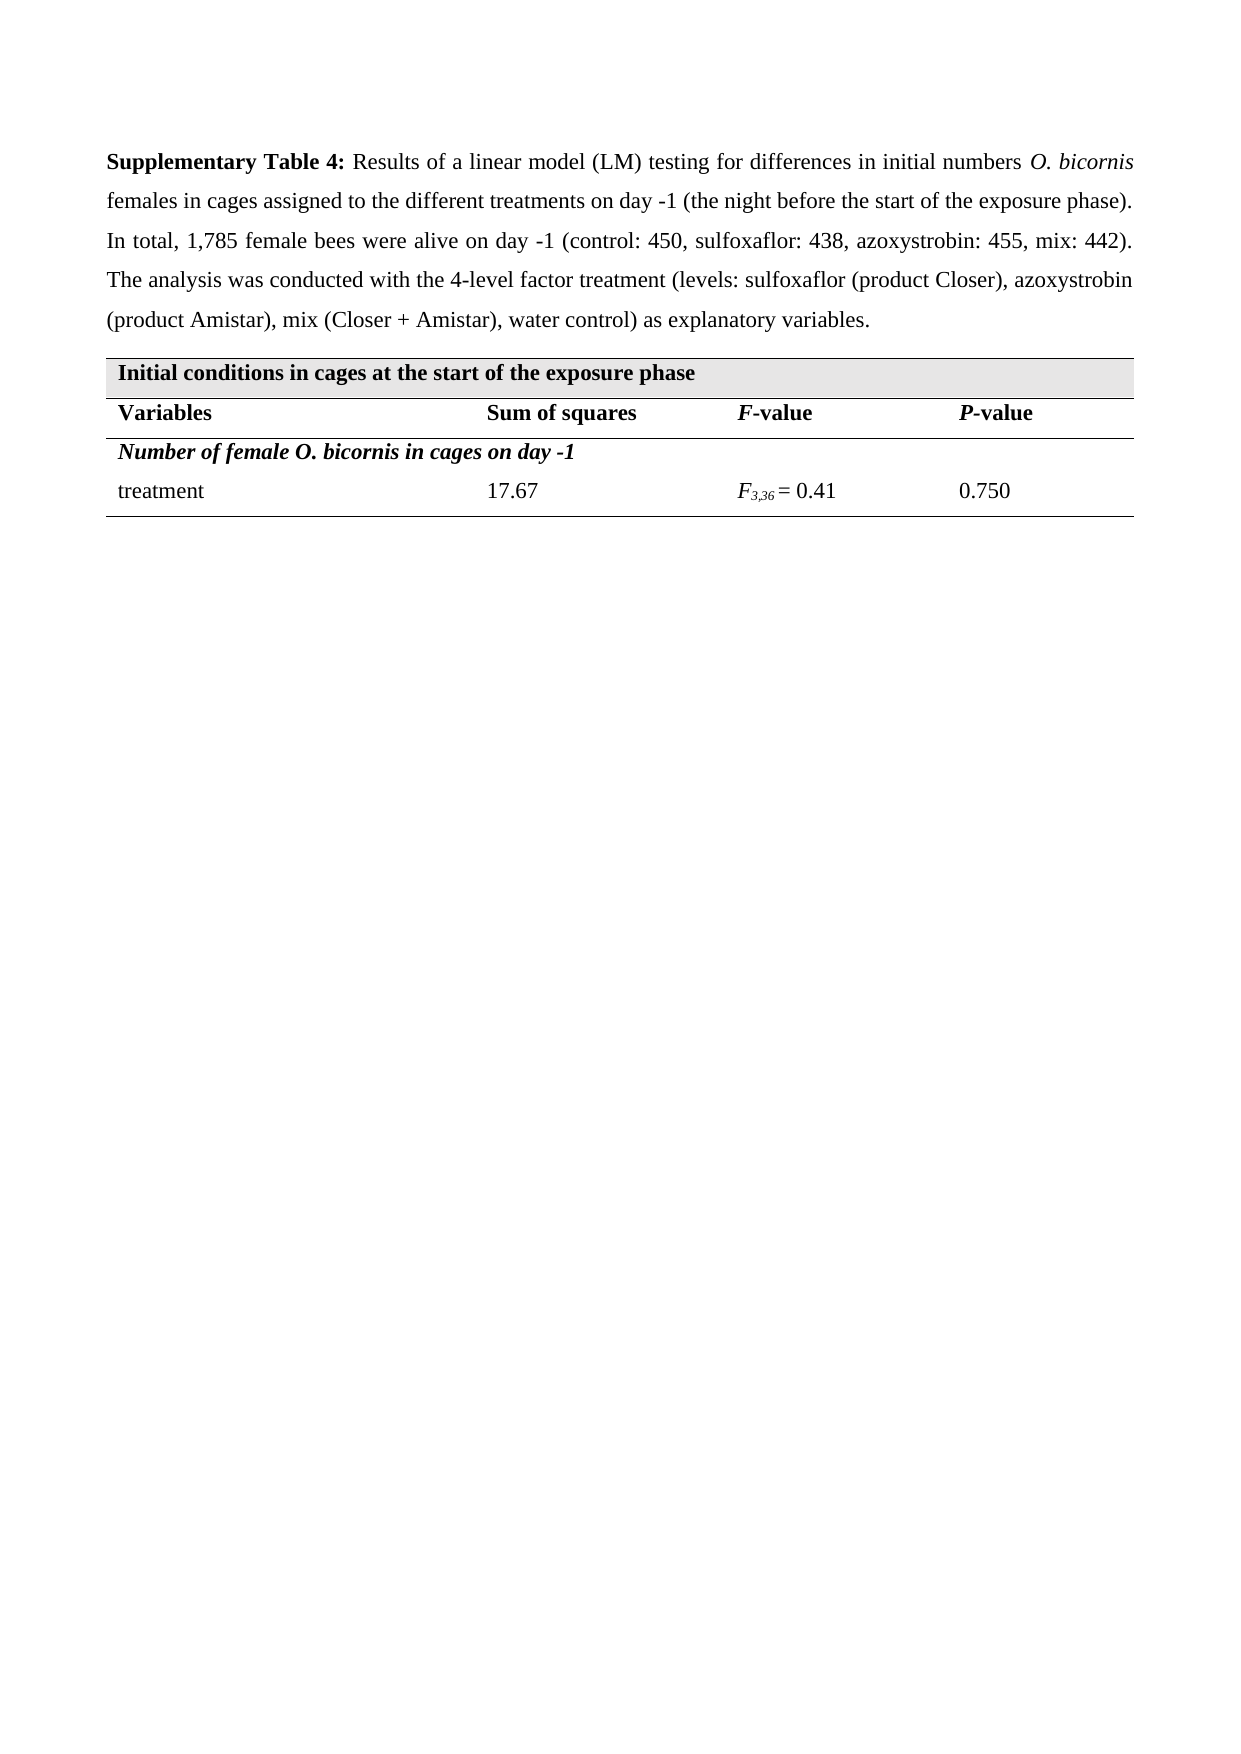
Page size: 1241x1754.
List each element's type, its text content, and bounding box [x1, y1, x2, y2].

table_cell F-value [726, 399, 948, 437]
table_cell P-value [948, 399, 1134, 437]
table_cell treatment [106, 477, 475, 516]
table_cell F3,36 = 0.41 [726, 477, 948, 516]
table_cell Number of female O. bicornis in cages on day -1 [106, 439, 1134, 477]
table_cell 17.67 [475, 477, 726, 516]
table_cell Sum of squares [475, 399, 726, 437]
table_header Initial conditions in cages at the start of the exposure phase [106, 359, 1134, 397]
table_cell Variables [106, 399, 475, 437]
text Supplementary Table 4: Results of a linear model (LM) testing for differences in initial numbers O. bicornis females in cages assigned to the different treatments on day -1 (the night before the start of the exposure phase). In total, 1,785 female bees were alive on day -1 (control: 450, sulfoxaflor: 438, azoxystrobin: 455, mix: 442). The analysis was conducted with the 4-level factor treatment (levels: sulfoxaflor (product Closer), azoxystrobin (product Amistar), mix (Closer + Amistar), water control) as explanatory variables. [106, 148, 1134, 332]
table_cell 0.750 [948, 477, 1134, 516]
